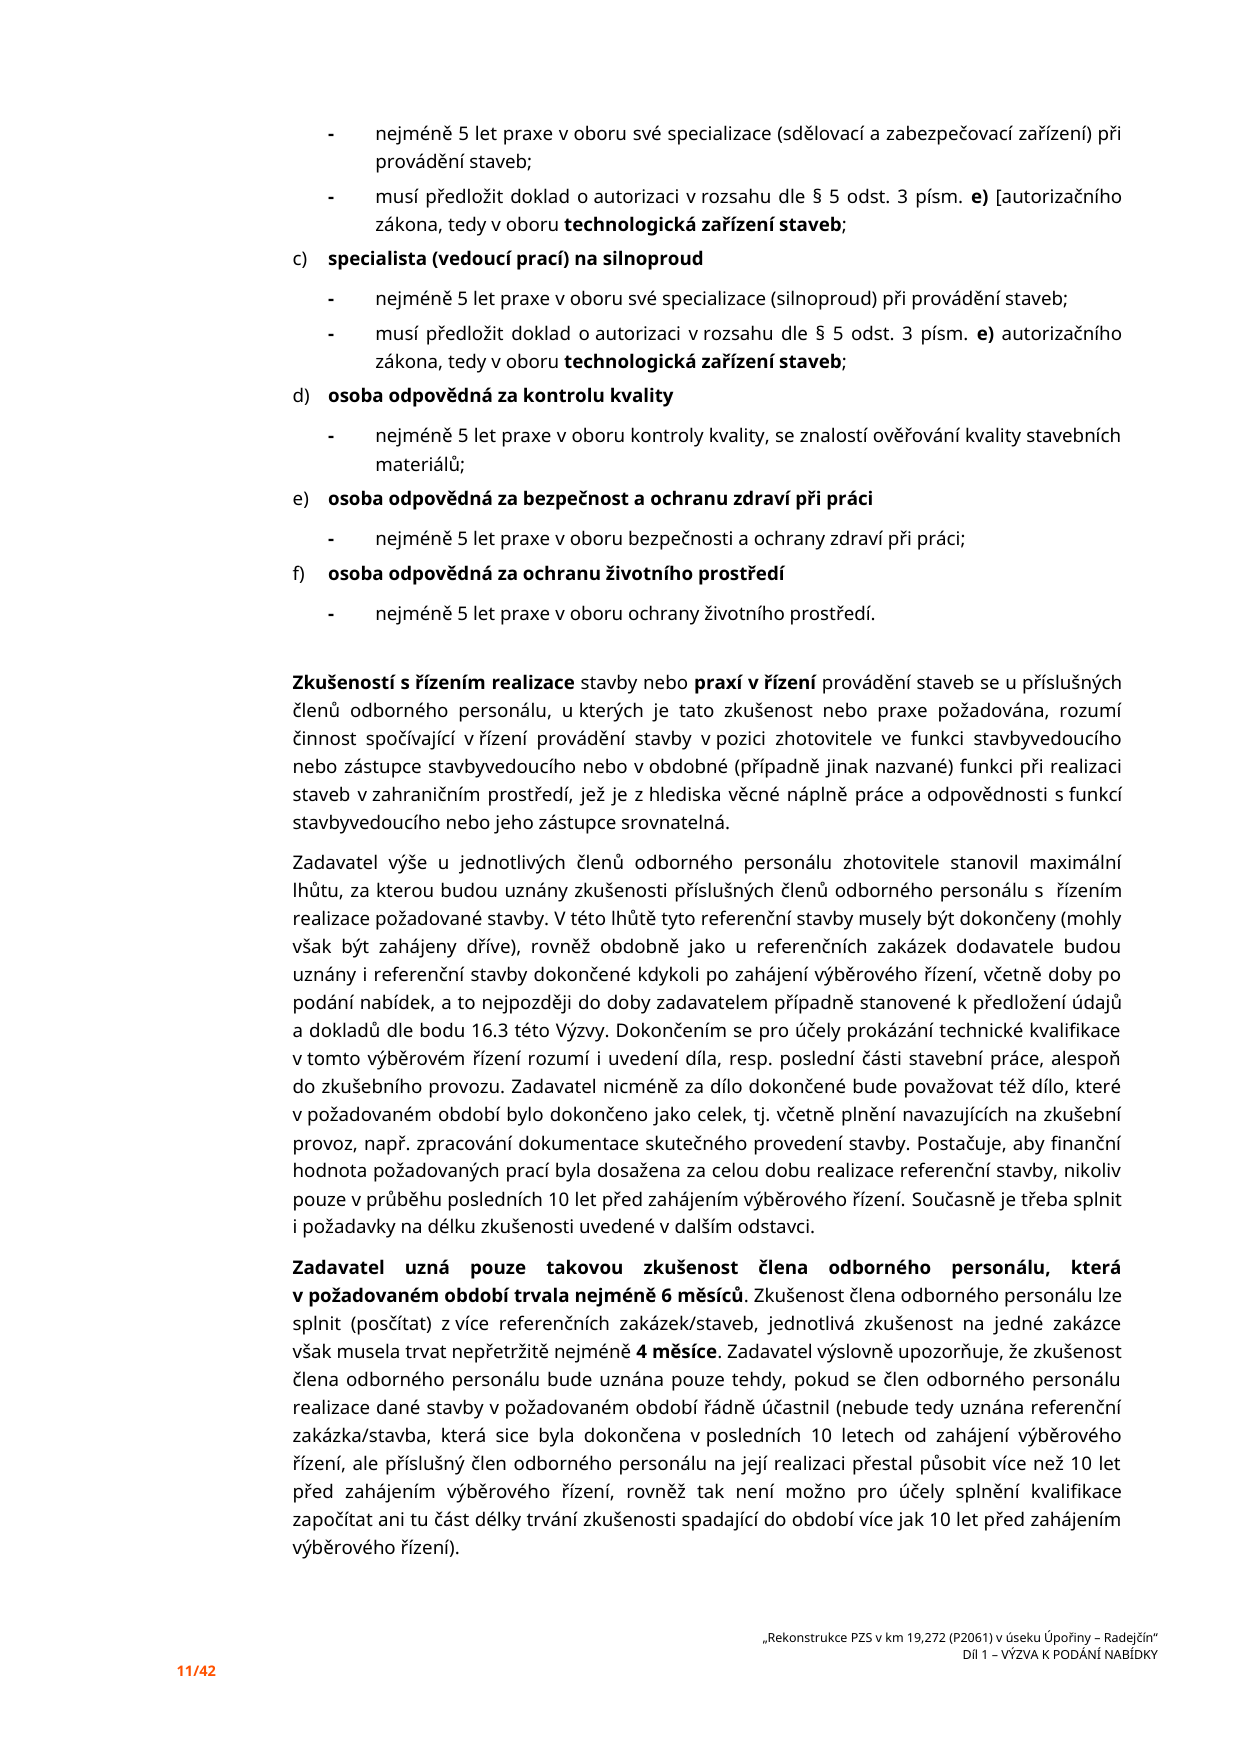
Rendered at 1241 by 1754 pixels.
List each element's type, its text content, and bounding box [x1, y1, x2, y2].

text osoba odpovědná za kontrolu kvality [292, 382, 1122, 408]
text musí předložit doklad o autorizaci v rozsahu dle § 5 odst. 3 písm. e) autorizačního zákona, tedy v oboru technologická zařízení staveb; [328, 320, 1122, 373]
text Zadavatel výše u jednotlivých členů odborného personálu zhotovitele stanovil maximální lhůtu, za kterou budou uznány zkušenosti příslušných členů odborného personálu s řízením realizace požadované stavby. V této lhůtě tyto referenční stavby musely být dokončeny (mohly však být zahájeny dříve), rovněž obdobně jako u referenčních zakázek dodavatele budou uznány i referenční stavby dokončené kdykoli po zahájení výběrového řízení, včetně doby po podání nabídek, a to nejpozději do doby zadavatelem případně stanovené k předložení údajů a dokladů dle bodu 16.3 této Výzvy. Dokončením se pro účely prokázání technické kvalifikace v tomto výběrovém řízení rozumí i uvedení díla, resp. poslední části stavební práce, alespoň do zkušebního provozu. Zadavatel nicméně za dílo dokončené bude považovat též dílo, které v požadovaném období bylo dokončeno jako celek, tj. včetně plnění navazujících na zkušební provoz, např. zpracování dokumentace skutečného provedení stavby. Postačuje, aby finanční hodnota požadovaných prací byla dosažena za celou dobu realizace referenční stavby, nikoliv pouze v průběhu posledních 10 let před zahájením výběrového řízení. Současně je třeba splnit i požadavky na délku zkušenosti uvedené v dalším odstavci. [292, 849, 1122, 1239]
text Zkušeností s řízením realizace stavby nebo praxí v řízení provádění staveb se u příslušných členů odborného personálu, u kterých je tato zkušenost nebo praxe požadována, rozumí činnost spočívající v řízení provádění stavby v pozici zhotovitele ve funkci stavbyvedoucího nebo zástupce stavbyvedoucího nebo v obdobné (případně jinak nazvané) funkci při realizaci staveb v zahraničním prostředí, jež je z hlediska věcné náplně práce a odpovědnosti s funkcí stavbyvedoucího nebo jeho zástupce srovnatelná. [292, 669, 1122, 834]
text specialista (vedoucí prací) na silnoproud [292, 245, 1122, 271]
text nejméně 5 let praxe v oboru své specializace (sdělovací a zabezpečovací zařízení) při provádění staveb; [328, 121, 1122, 174]
text nejméně 5 let praxe v oboru své specializace (silnoproud) při provádění staveb; [328, 286, 1122, 311]
text nejméně 5 let praxe v oboru kontroly kvality, se znalostí ověřování kvality stavebních materiálů; [328, 423, 1122, 476]
text Zadavatel uzná pouze takovou zkušenost člena odborného personálu, která v požadovaném období trvala nejméně 6 měsíců. Zkušenost člena odborného personálu lze splnit (posčítat) z více referenčních zakázek/staveb, jednotlivá zkušenost na jedné zakázce však musela trvat nepřetržitě nejméně 4 měsíce. Zadavatel výslovně upozorňuje, že zkušenost člena odborného personálu bude uznána pouze tehdy, pokud se člen odborného personálu realizace dané stavby v požadovaném období řádně účastnil (nebude tedy uznána referenční zakázka/stavba, která sice byla dokončena v posledních 10 letech od zahájení výběrového řízení, ale příslušný člen odborného personálu na její realizaci přestal působit více než 10 let před zahájením výběrového řízení, rovněž tak není možno pro účely splnění kvalifikace započítat ani tu část délky trvání zkušenosti spadající do období více jak 10 let před zahájením výběrového řízení). [292, 1254, 1122, 1560]
text musí předložit doklad o autorizaci v rozsahu dle § 5 odst. 3 písm. e) [autorizačního zákona, tedy v oboru technologická zařízení staveb; [328, 183, 1122, 236]
text nejméně 5 let praxe v oboru bezpečnosti a ochrany zdraví při práci; [328, 526, 1122, 551]
text nejméně 5 let praxe v oboru ochrany životního prostředí. [328, 600, 1122, 626]
text osoba odpovědná za bezpečnost a ochranu zdraví při práci [292, 485, 1122, 511]
text osoba odpovědná za ochranu životního prostředí [292, 560, 1122, 585]
